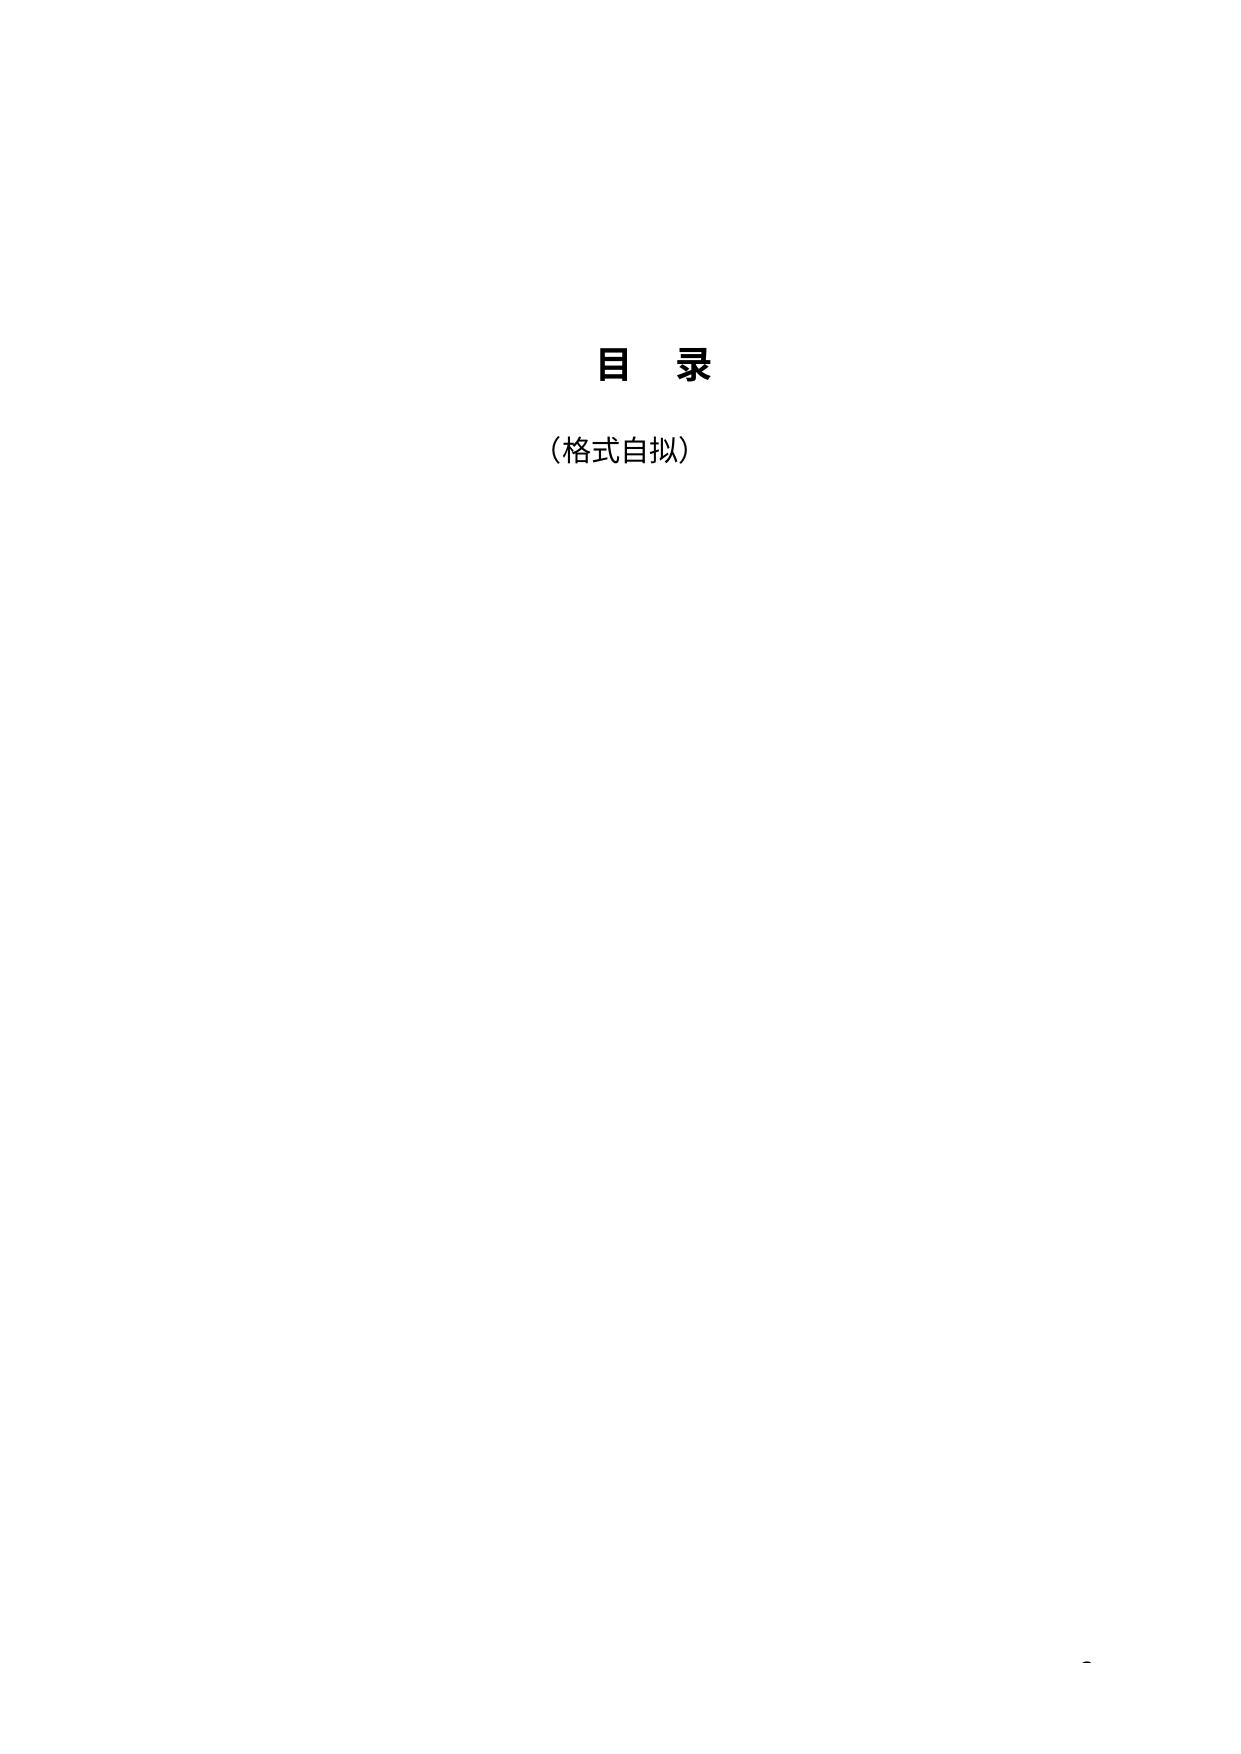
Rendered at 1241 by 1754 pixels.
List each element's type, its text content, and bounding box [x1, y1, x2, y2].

text 目 录 [193, 342, 1115, 388]
text （格式自拟） [135, 428, 1105, 470]
